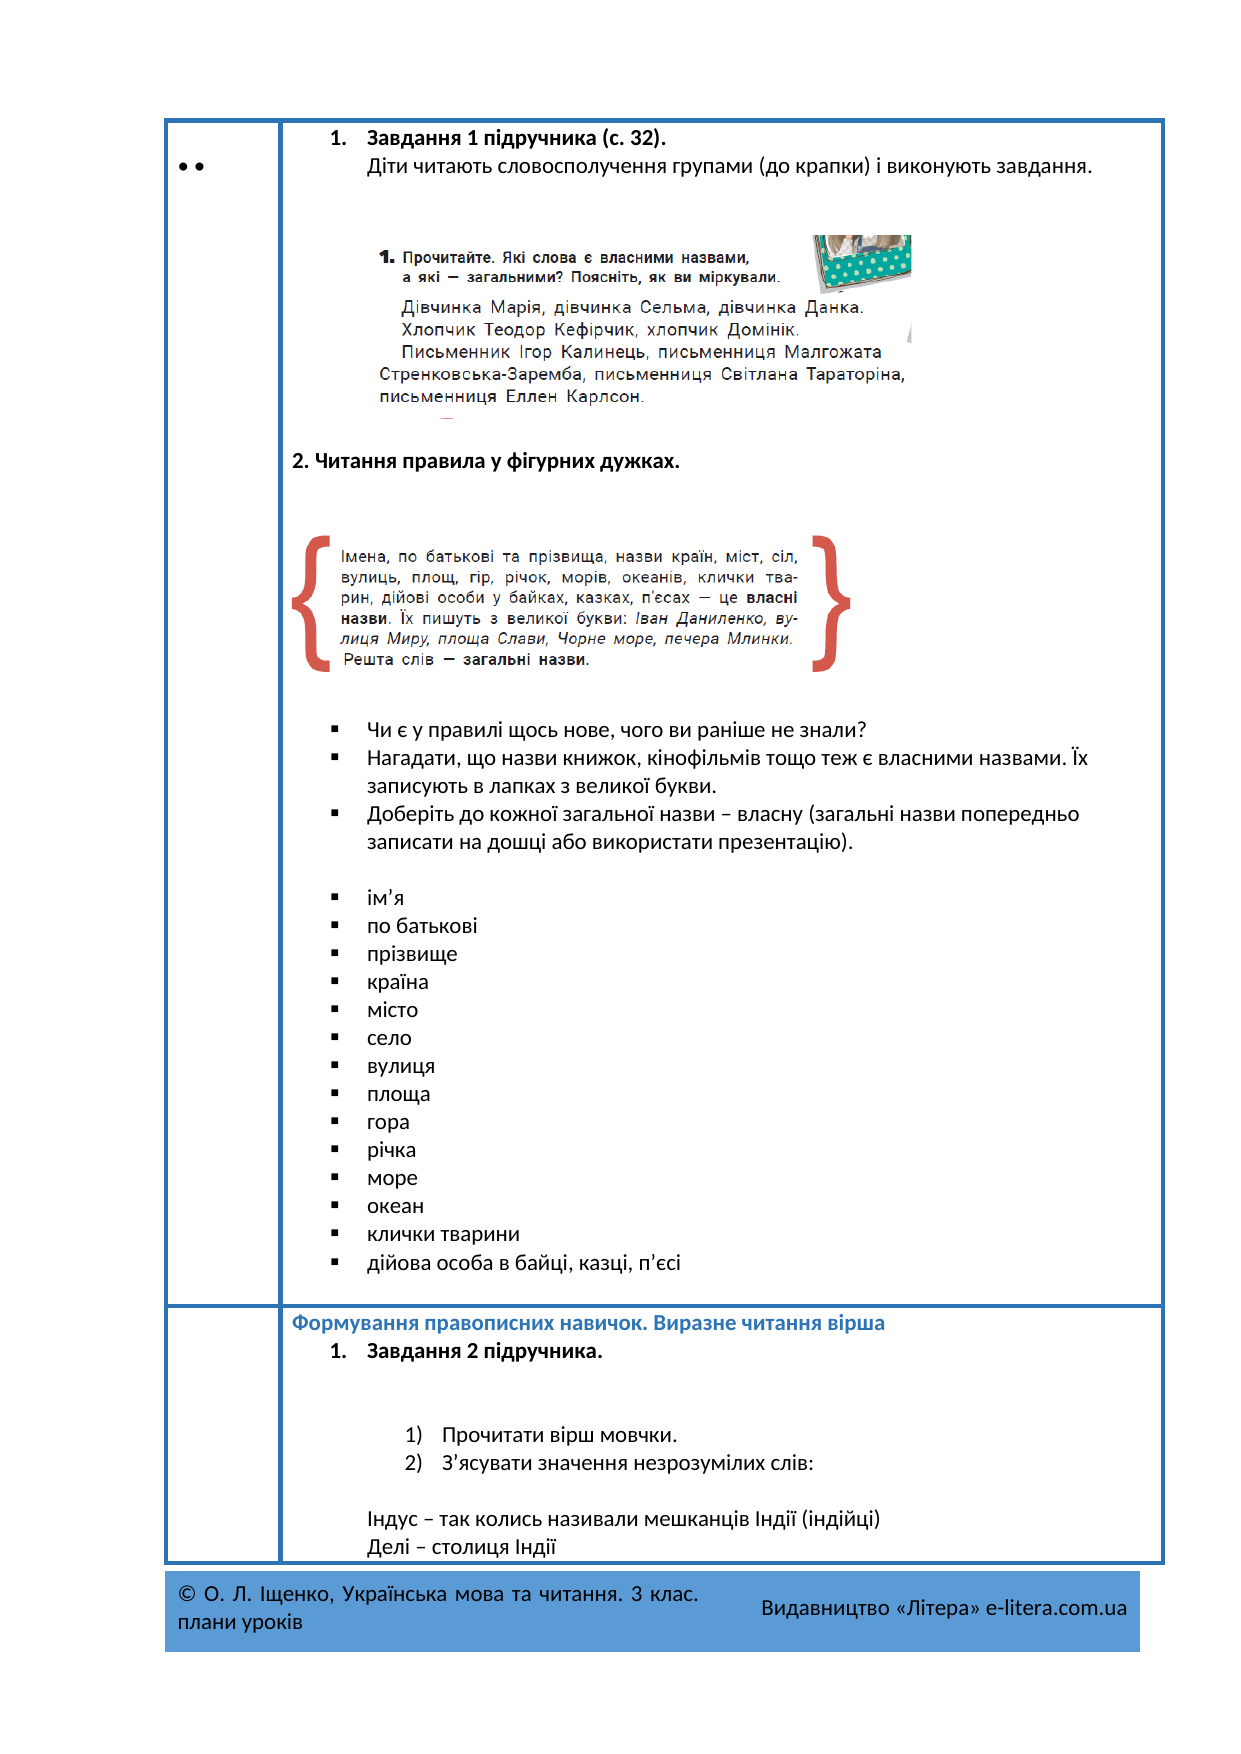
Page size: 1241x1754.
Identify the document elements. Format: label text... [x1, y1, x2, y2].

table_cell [283, 1308, 1161, 1561]
table_cell 2 • • [168, 123, 278, 1304]
table_cell [168, 1308, 278, 1561]
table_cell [283, 123, 1161, 1304]
picture [291, 530, 857, 688]
picture [366, 235, 912, 419]
